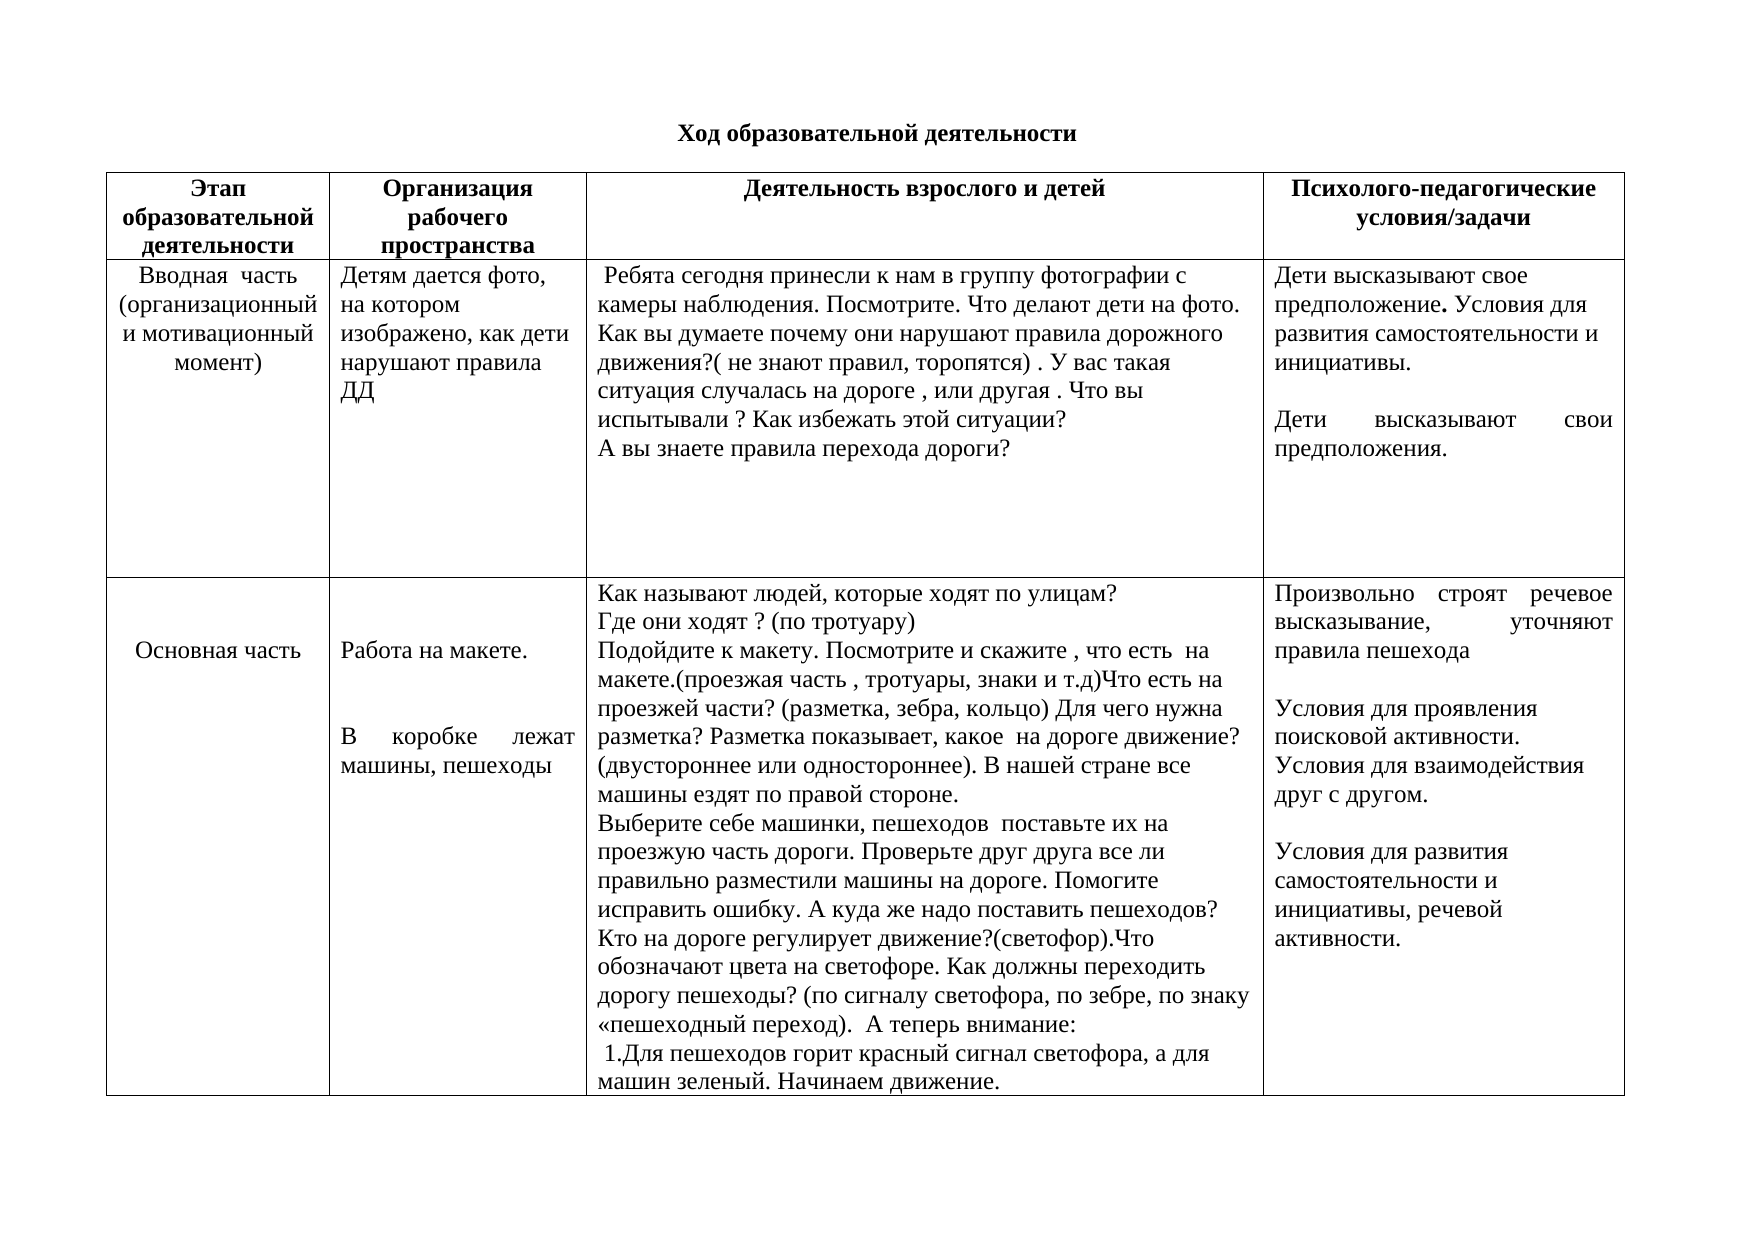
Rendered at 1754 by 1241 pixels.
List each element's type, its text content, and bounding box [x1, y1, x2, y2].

text Ход образовательной деятельности [118, 118, 1636, 147]
table_header Деятельность взрослого и детей [587, 173, 1263, 259]
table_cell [330, 578, 586, 1095]
table_cell Основная часть [107, 578, 329, 1095]
table_cell Дети высказывают свое предположение. Условия для развития самостоятельности и инициативы. Дети высказывают свои предположения. [1264, 260, 1624, 577]
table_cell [1264, 578, 1624, 1095]
table_header Организация рабочего пространства [330, 173, 586, 259]
table_cell Детям дается фото, на котором изображено, как дети нарушают правила ДД [330, 260, 586, 577]
table_cell Ребята сегодня принесли к нам в группу фотографии с камеры наблюдения. Посмотрите. Что делают дети на фото. Как вы думаете почему они нарушают правила дорожного движения?( не знают правил, торопятся) . У вас такая ситуация случалась на дороге , или другая . Что вы испытывали ? Как избежать этой ситуации? А вы знаете правила перехода дороги? [587, 260, 1263, 577]
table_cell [587, 578, 1263, 1095]
table_cell Вводная часть (организационный и мотивационный момент) [107, 260, 329, 577]
table_header Психолого-педагогические условия/задачи [1264, 173, 1624, 259]
table_header Этап образовательной деятельности [107, 173, 329, 259]
